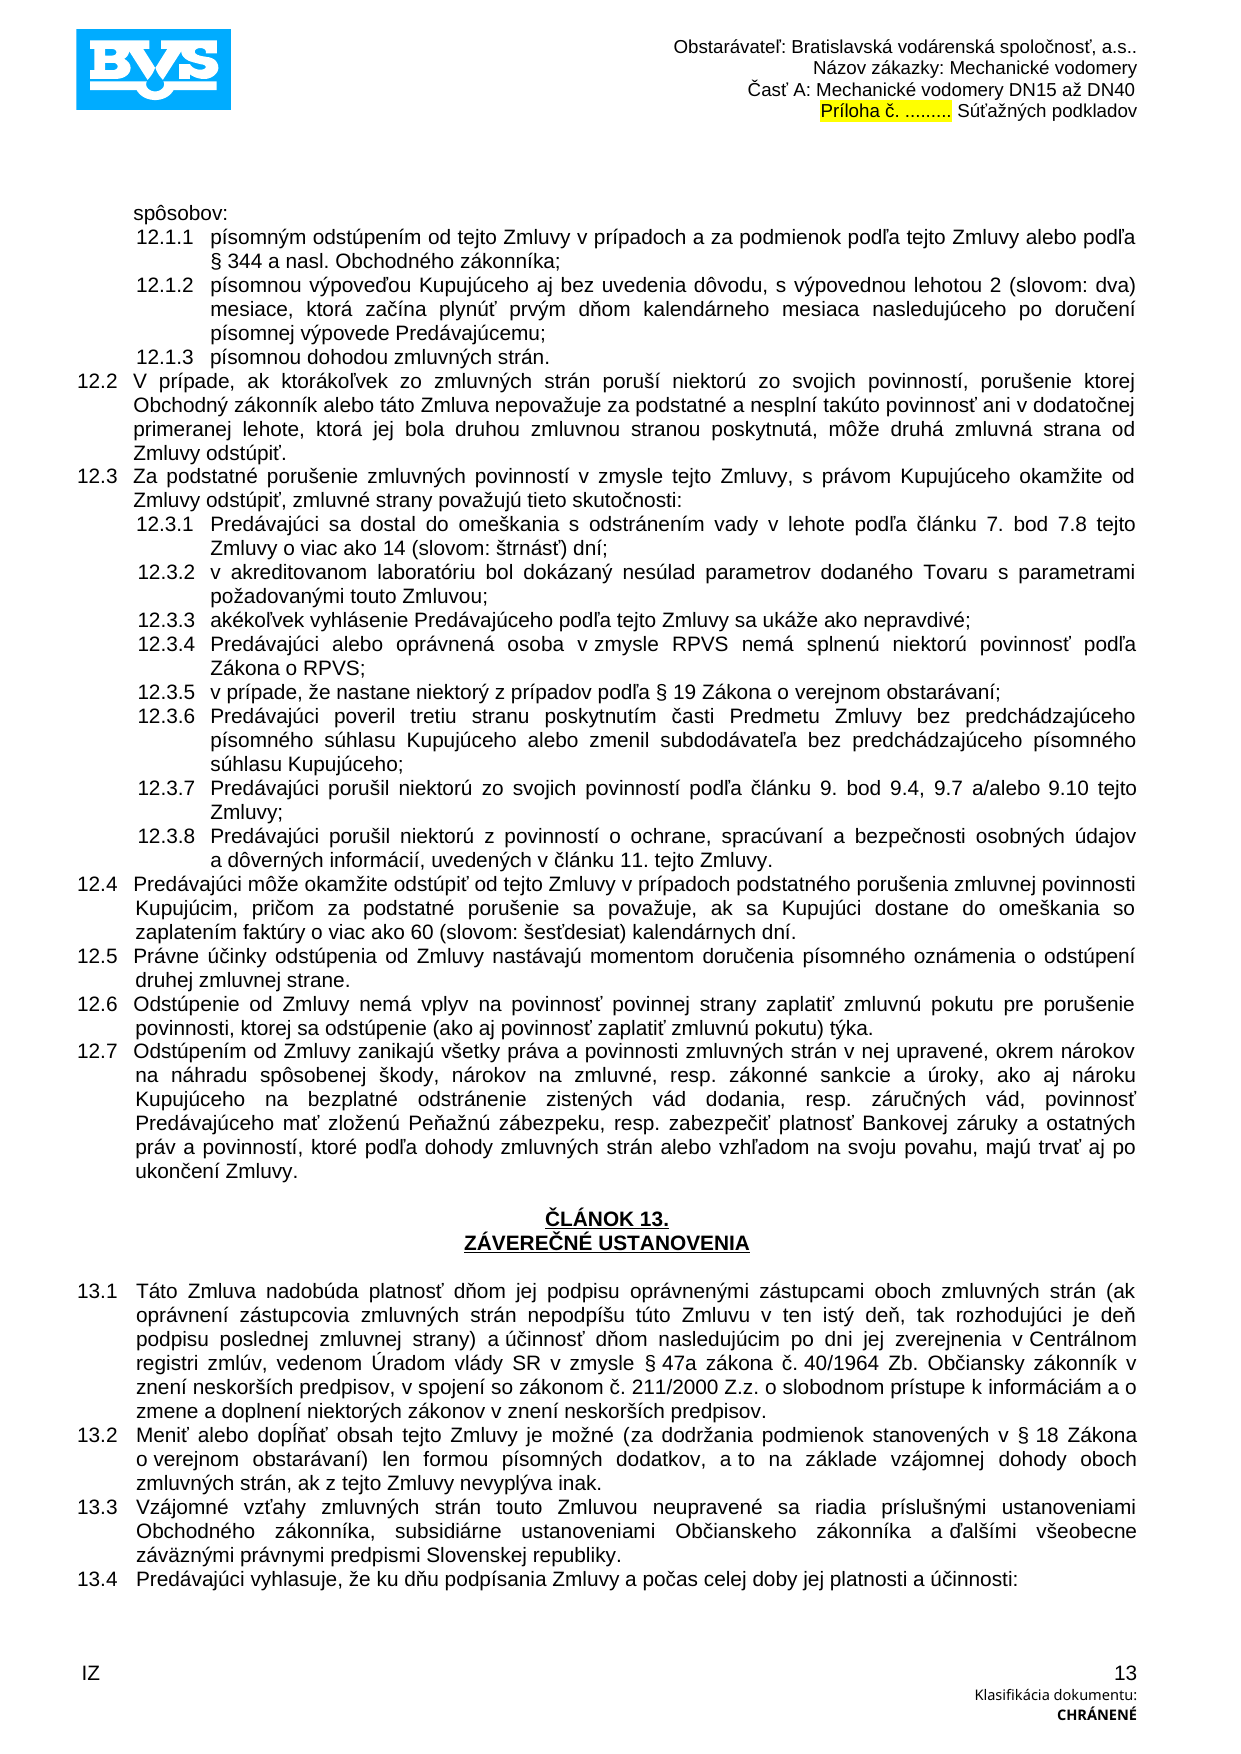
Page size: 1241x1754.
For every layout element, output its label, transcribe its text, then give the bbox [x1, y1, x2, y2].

list v akreditovanom laboratóriu bol dokázaný nesúlad parametrov dodaného Tovaru s parametrami požadovanými touto Zmluvou; [137, 560, 1137, 608]
list V prípade, ak ktorákoľvek zo zmluvných strán poruší niektorú zo svojich povinností, porušenie ktorej Obchodný zákonník alebo táto Zmluva nepovažuje za podstatné a nesplní takúto povinnosť ani v dodatočnej primeranej lehote, ktorá jej bola druhou zmluvnou stranou poskytnutá, môže druhá zmluvná strana od Zmluvy odstúpiť. [77, 368, 1137, 464]
list Predávajúci vyhlasuje, že ku dňu podpísania Zmluvy a počas celej doby jej platnosti a účinnosti: [77, 1566, 1137, 1590]
list Predávajúci poveril tretiu stranu poskytnutím časti Predmetu Zmluvy bez predchádzajúceho písomného súhlasu Kupujúceho alebo zmenil subdodávateľa bez predchádzajúceho písomného súhlasu Kupujúceho; [137, 704, 1137, 776]
list písomnou výpoveďou Kupujúceho aj bez uvedenia dôvodu, s výpovednou lehotou 2 (slovom: dva) mesiace, ktorá začína plynúť prvým dňom kalendárneho mesiaca nasledujúceho po doručení písomnej výpovede Predávajúcemu; [136, 273, 1137, 344]
list Predávajúci porušil niektorú z povinností o ochrane, spracúvaní a bezpečnosti osobných údajov a dôverných informácií, uvedených v článku 11. tejto Zmluvy. [137, 824, 1137, 872]
list písomným odstúpením od tejto Zmluvy v prípadoch a za podmienok podľa tejto Zmluvy alebo podľa § 344 a nasl. Obchodného zákonníka; [136, 225, 1137, 273]
list písomnou dohodou zmluvných strán. [136, 344, 1137, 368]
list Odstúpenie od Zmluvy nemá vplyv na povinnosť povinnej strany zaplatiť zmluvnú pokutu pre porušenie povinnosti, ktorej sa odstúpenie (ako aj povinnosť zaplatiť zmluvnú pokutu) týka. [77, 991, 1137, 1039]
list Meniť alebo dopĺňať obsah tejto Zmluvy je možné (za dodržania podmienok stanovených v § 18 Zákona o verejnom obstarávaní) len formou písomných dodatkov, a to na základe vzájomnej dohody oboch zmluvných strán, ak z tejto Zmluvy nevyplýva inak. [77, 1423, 1137, 1494]
list Odstúpením od Zmluvy zanikajú všetky práva a povinnosti zmluvných strán v nej upravené, okrem nárokov na náhradu spôsobenej škody, nárokov na zmluvné, resp. zákonné sankcie a úroky, ako aj nároku Kupujúceho na bezplatné odstránenie zistených vád dodania, resp. záručných vád, povinnosť Predávajúceho mať zloženú Peňažnú zábezpeku, resp. zabezpečiť platnosť Bankovej záruky a ostatných práv a povinností, ktoré podľa dohody zmluvných strán alebo vzhľadom na svoju povahu, majú trvať aj po ukončení Zmluvy. [77, 1039, 1137, 1183]
list akékoľvek vyhlásenie Predávajúceho podľa tejto Zmluvy sa ukáže ako nepravdivé; [137, 608, 1137, 632]
list Predávajúci sa dostal do omeškania s odstránením vady v lehote podľa článku 7. bod 7.8 tejto Zmluvy o viac ako 14 (slovom: štrnásť) dní; [136, 512, 1137, 560]
list Predávajúci porušil niektorú zo svojich povinností podľa článku 9. bod 9.4, 9.7 a/alebo 9.10 tejto Zmluvy; [137, 776, 1137, 824]
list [77, 201, 1137, 225]
list Táto Zmluva nadobúda platnosť dňom jej podpisu oprávnenými zástupcami oboch zmluvných strán (ak oprávnení zástupcovia zmluvných strán nepodpíšu túto Zmluvu v ten istý deň, tak rozhodujúci je deň podpisu poslednej zmluvnej strany) a účinnosť dňom nasledujúcim po dni jej zverejnenia v Centrálnom registri zmlúv, vedenom Úradom vlády SR v zmysle § 47a zákona č. 40/1964 Zb. Občiansky zákonník v znení neskorších predpisov, v spojení so zákonom č. 211/2000 Z.z. o slobodnom prístupe k informáciám a o zmene a doplnení niektorých zákonov v znení neskorších predpisov. [77, 1279, 1137, 1423]
list Vzájomné vzťahy zmluvných strán touto Zmluvou neupravené sa riadia príslušnými ustanoveniami Obchodného zákonníka, subsidiárne ustanoveniami Občianskeho zákonníka a ďalšími všeobecne záväznými právnymi predpismi Slovenskej republiky. [77, 1494, 1137, 1566]
list Predávajúci môže okamžite odstúpiť od tejto Zmluvy v prípadoch podstatného porušenia zmluvnej povinnosti Kupujúcim, pričom za podstatné porušenie sa považuje, ak sa Kupujúci dostane do omeškania so zaplatením faktúry o viac ako 60 (slovom: šesťdesiat) kalendárnych dní. [77, 872, 1137, 943]
list Za podstatné porušenie zmluvných povinností v zmysle tejto Zmluvy, s právom Kupujúceho okamžite od Zmluvy odstúpiť, zmluvné strany považujú tieto skutočnosti: [77, 464, 1137, 512]
list Predávajúci alebo oprávnená osoba v zmysle RPVS nemá splnenú niektorú povinnosť podľa Zákona o RPVS; [137, 632, 1137, 680]
list v prípade, že nastane niektorý z prípadov podľa § 19 Zákona o verejnom obstarávaní; [137, 680, 1137, 704]
text ZÁVEREČNÉ USTANOVENIA [77, 1231, 1137, 1255]
text ČLÁNOK 13. [77, 1207, 1137, 1231]
list Právne účinky odstúpenia od Zmluvy nastávajú momentom doručenia písomného oznámenia o odstúpení druhej zmluvnej strane. [77, 943, 1137, 991]
